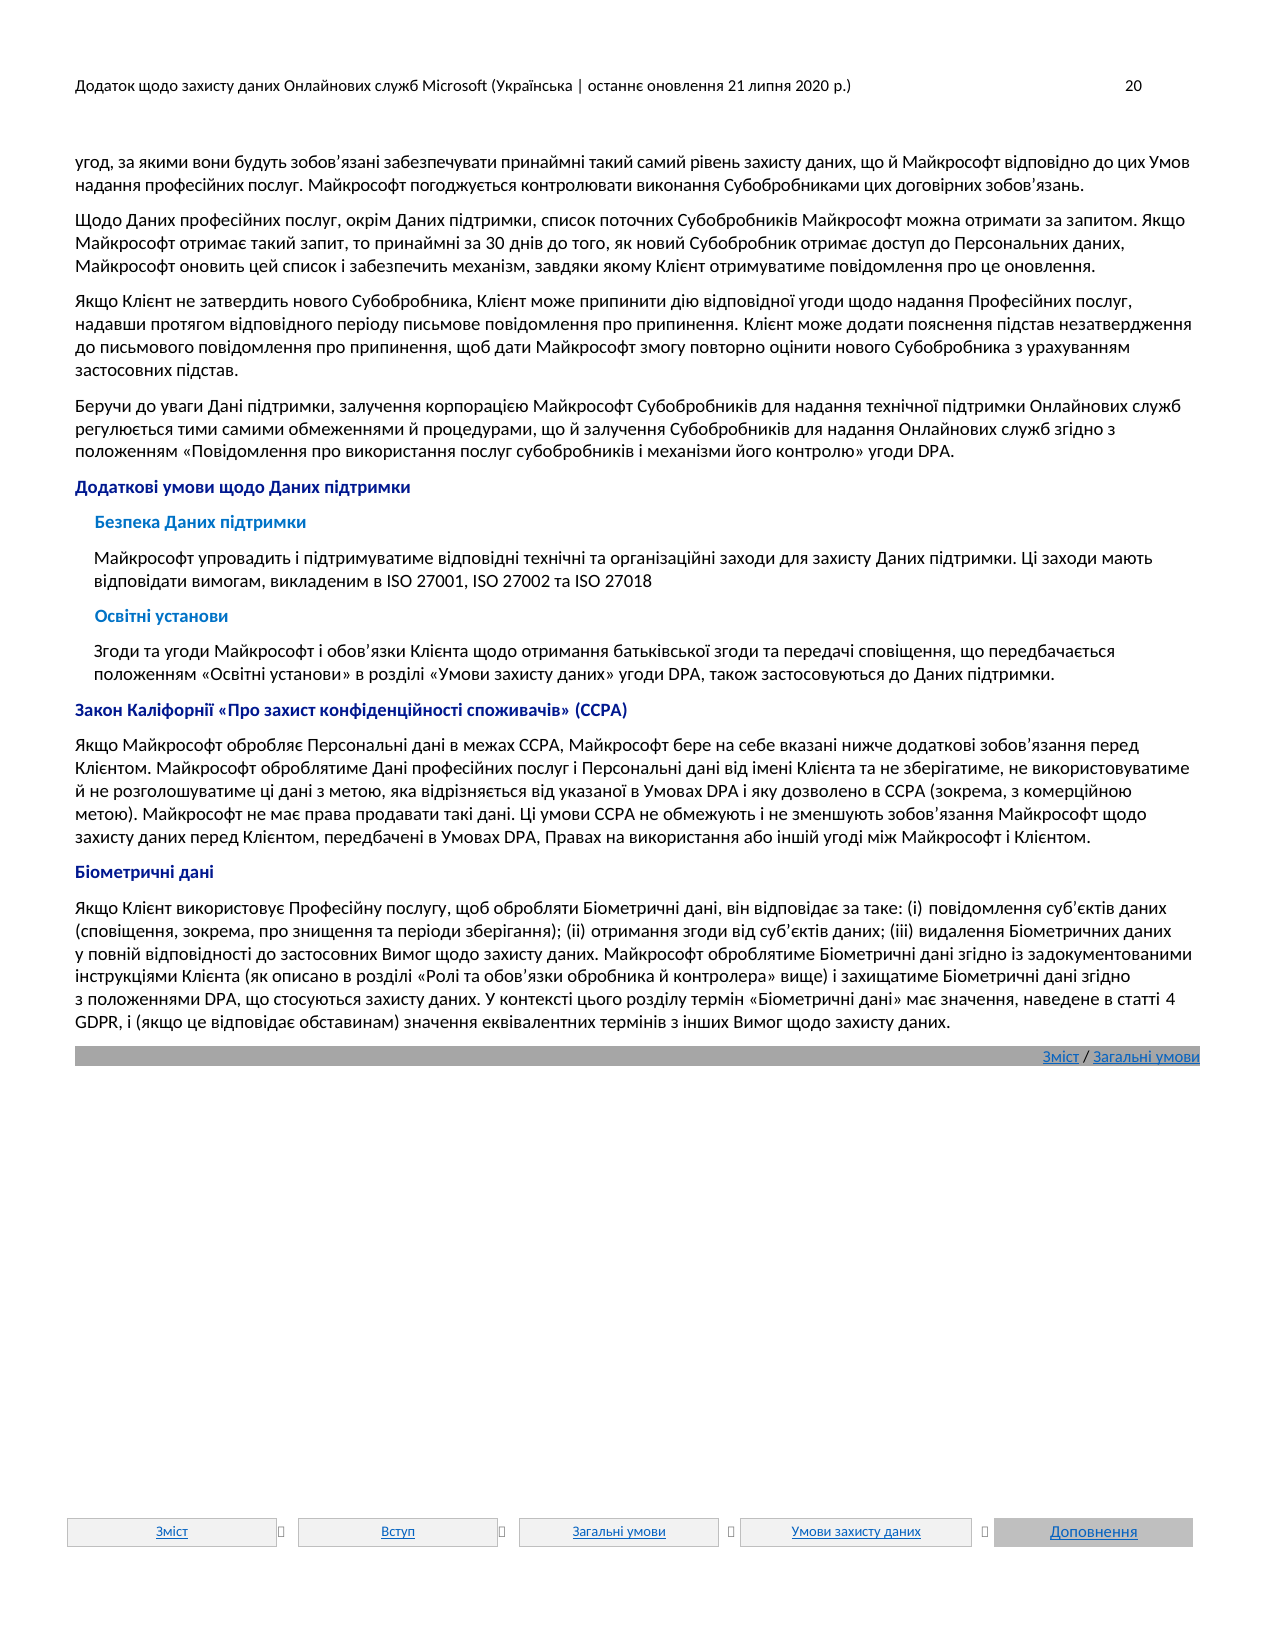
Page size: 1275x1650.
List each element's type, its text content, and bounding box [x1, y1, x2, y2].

list Майкрософт упровадить і підтримуватиме відповідні технічні та організаційні заходи для захисту Даних підтримки. Ці заходи мають відповідати вимогам, викладеним в ISO 27001, ISO 27002 та ISO 27018 [94, 546, 1200, 592]
list Освітні установи [94, 604, 1200, 627]
list Щодо Даних професійних послуг, окрім Даних підтримки, список поточних Субобробників Майкрософт можна отримати за запитом. Якщо Майкрософт отримає такий запит, то принаймні за 30 днів до того, як новий Субобробник отримає доступ до Персональних даних, Майкрософт оновить цей список і забезпечить механізм, завдяки якому Клієнт отримуватиме повідомлення про це оновлення. [75, 208, 1200, 277]
subtitle Біометричні дані [75, 860, 1200, 883]
list Безпека Даних підтримки [94, 510, 1200, 533]
text Якщо Клієнт використовує Професійну послугу, щоб обробляти Біометричні дані, він відповідає за таке: (i) повідомлення суб’єктів даних (сповіщення, зокрема, про знищення та періоди зберігання); (ii) отримання згоди від суб’єктів даних; (iii) видалення Біометричних даних у повній відповідності до застосовних Вимог щодо захисту даних. Майкрософт оброблятиме Біометричні дані згідно із задокументованими інструкціями Клієнта (як описано в розділі «Ролі та обов’язки обробника й контролера» вище) і захищатиме Біометричні дані згідно з положеннями DPA, що стосуються захисту даних. У контексті цього розділу термін «Біометричні дані» має значення, наведене в статті 4 GDPR, і (якщо це відповідає обставинам) значення еквівалентних термінів з інших Вимог щодо захисту даних. [75, 896, 1200, 1033]
list Беручи до уваги Дані підтримки, залучення корпорацією Майкрософт Субобробників для надання технічної підтримки Онлайнових служб регулюється тими самими обмеженнями й процедурами, що й залучення Субобробників для надання Онлайнових служб згідно з положенням «Повідомлення про використання послуг субобробників і механізми його контролю» угоди DPA. [75, 394, 1200, 462]
text Якщо Майкрософт обробляє Персональні дані в межах CCPA, Майкрософт бере на себе вказані нижче додаткові зобов’язання перед Клієнтом. Майкрософт оброблятиме Дані професійних послуг і Персональні дані від імені Клієнта та не зберігатиме, не використовуватиме й не розголошуватиме ці дані з метою, яка відрізняється від указаної в Умовах DPA і яку дозволено в CCPA (зокрема, з комерційною метою). Майкрософт не має права продавати такі дані. Ці умови CCPA не обмежують і не зменшують зобов’язання Майкрософт щодо захисту даних перед Клієнтом, передбачені в Умовах DPA, Правах на використання або іншій угоді між Майкрософт і Клієнтом. [75, 733, 1200, 848]
list Додаткові умови щодо Даних підтримки [75, 475, 1200, 498]
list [75, 150, 1200, 196]
list Зміст / Загальні умови [75, 1046, 1200, 1066]
list Якщо Клієнт не затвердить нового Субобробника, Клієнт може припинити дію відповідної угоди щодо надання Професійних послуг, надавши протягом відповідного періоду письмове повідомлення про припинення. Клієнт може додати пояснення підстав незатвердження до письмового повідомлення про припинення, щоб дати Майкрософт змогу повторно оцінити нового Субобробника з урахуванням застосовних підстав. [75, 289, 1200, 381]
subtitle Закон Каліфорнії «Про захист конфіденційності споживачів» (CCPA) [75, 698, 1200, 721]
list Згоди та угоди Майкрософт і обов’язки Клієнта щодо отримання батьківської згоди та передачі сповіщення, що передбачається положенням «Освітні установи» в розділі «Умови захисту даних» угоди DPA, також застосовуються до Даних підтримки. [94, 639, 1200, 685]
